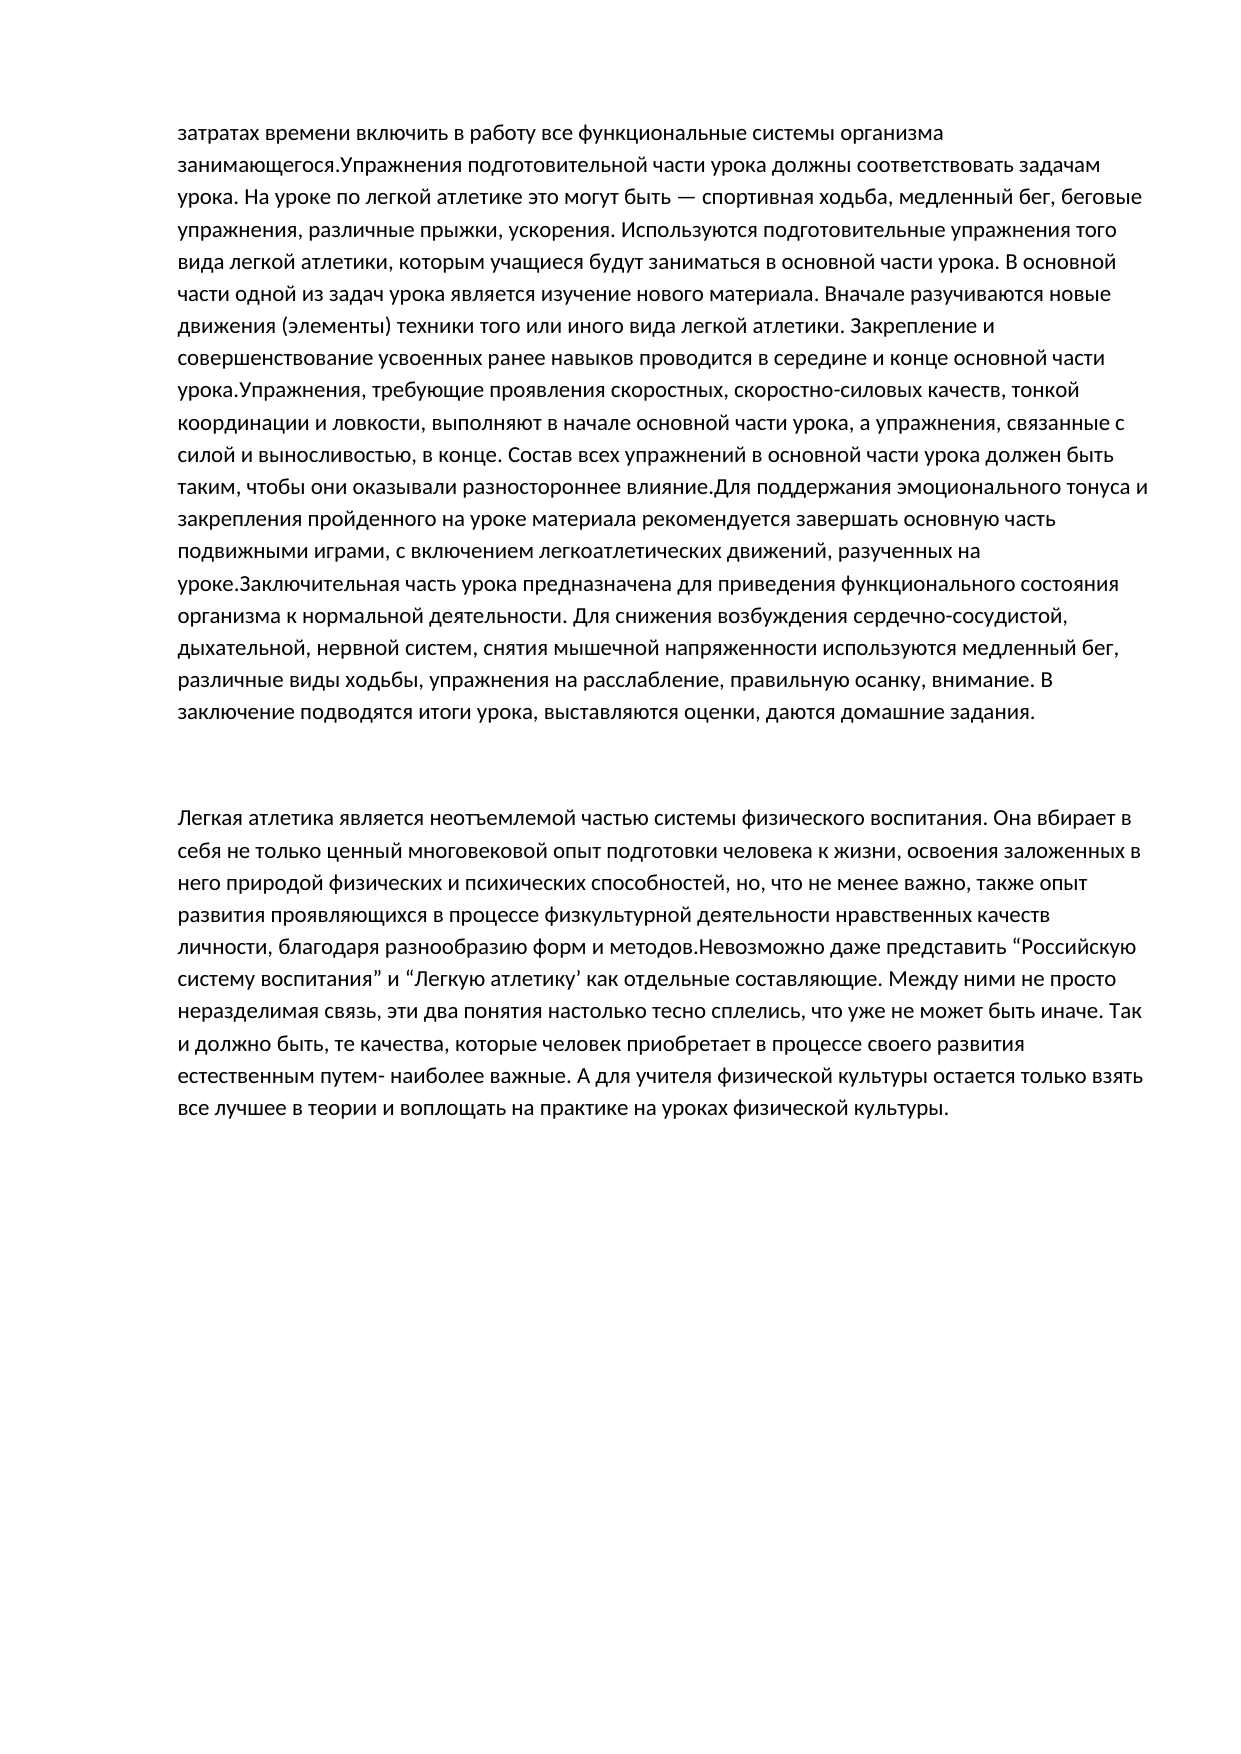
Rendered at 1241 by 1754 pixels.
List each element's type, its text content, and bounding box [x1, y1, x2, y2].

text Легкая атлетика является неотъемлемой частью системы физического воспитания. Она вбирает в себя не только ценный многовековой опыт подготовки человека к жизни, освоения заложенных в него природой физических и психических способностей, но, что не менее важно, также опыт развития проявляющихся в процессе физкультурной деятельности нравственных качеств личности, благодаря разнообразию форм и методов.Невозможно даже представить “Российскую систему воспитания” и “Легкую атлетику’ как отдельные составляющие. Между ними не просто неразделимая связь, эти два понятия настолько тесно сплелись, что уже не может быть иначе. Так и должно быть, те качества, которые человек приобретает в процессе своего развития естественным путем- наиболее важные. А для учителя физической культуры остается только взять все лучшее в теории и воплощать на практике на уроках физической культуры. [177, 803, 1152, 1121]
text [177, 118, 1152, 726]
